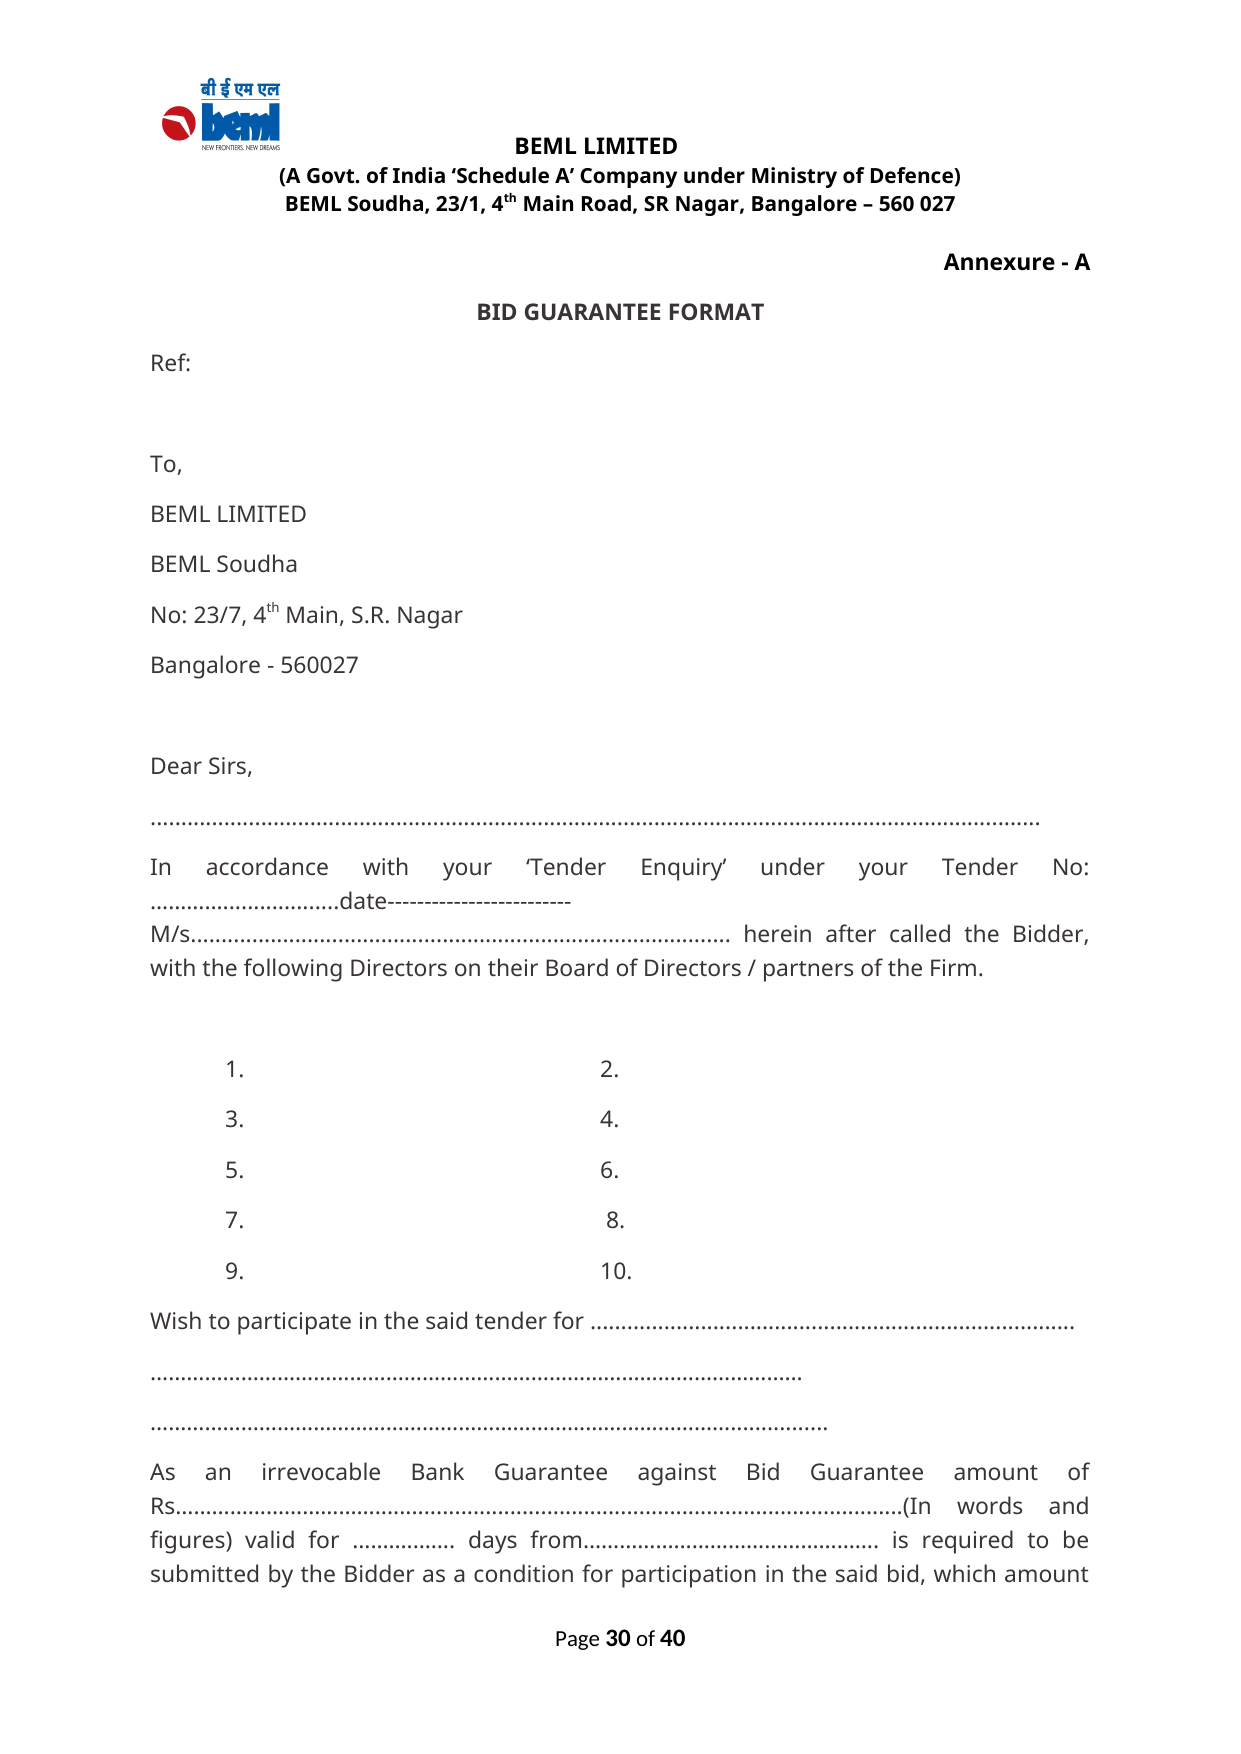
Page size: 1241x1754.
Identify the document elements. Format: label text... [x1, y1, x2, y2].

text In accordance with your ‘Tender Enquiry’ under your Tender No: …………...................date------------------------- M/s........................................................................................ herein after called the Bidder, with the following Directors on their Board of Directors / partners of the Firm. [150, 851, 1090, 983]
text BID GUARANTEE FORMAT [150, 296, 1090, 327]
text 5. 6. [150, 1154, 1090, 1185]
text Ref: [150, 347, 1090, 378]
text ……………………………………………………………………………………………… [150, 1355, 1090, 1387]
text Wish to participate in the said tender for ............................................................................... [150, 1305, 1090, 1336]
text No: 23/7, 4th Main, S.R. Nagar [150, 599, 1090, 630]
text ................................................................................................................................................. [150, 800, 1090, 832]
text Annexure - A [150, 246, 1090, 277]
text BEML LIMITED [150, 498, 1090, 529]
text 7. 8. [150, 1204, 1090, 1235]
text ……………………………………………………………………………………................ [150, 1406, 1090, 1437]
text Dear Sirs, [150, 750, 1090, 781]
picture [150, 73, 292, 155]
text 1. 2. [150, 1053, 1090, 1084]
text 3. 4. [150, 1103, 1090, 1134]
text 9. 10. [150, 1254, 1090, 1286]
text Bangalore - 560027 [150, 649, 1090, 680]
text To, [150, 447, 1090, 479]
text BEML Soudha [150, 548, 1090, 579]
